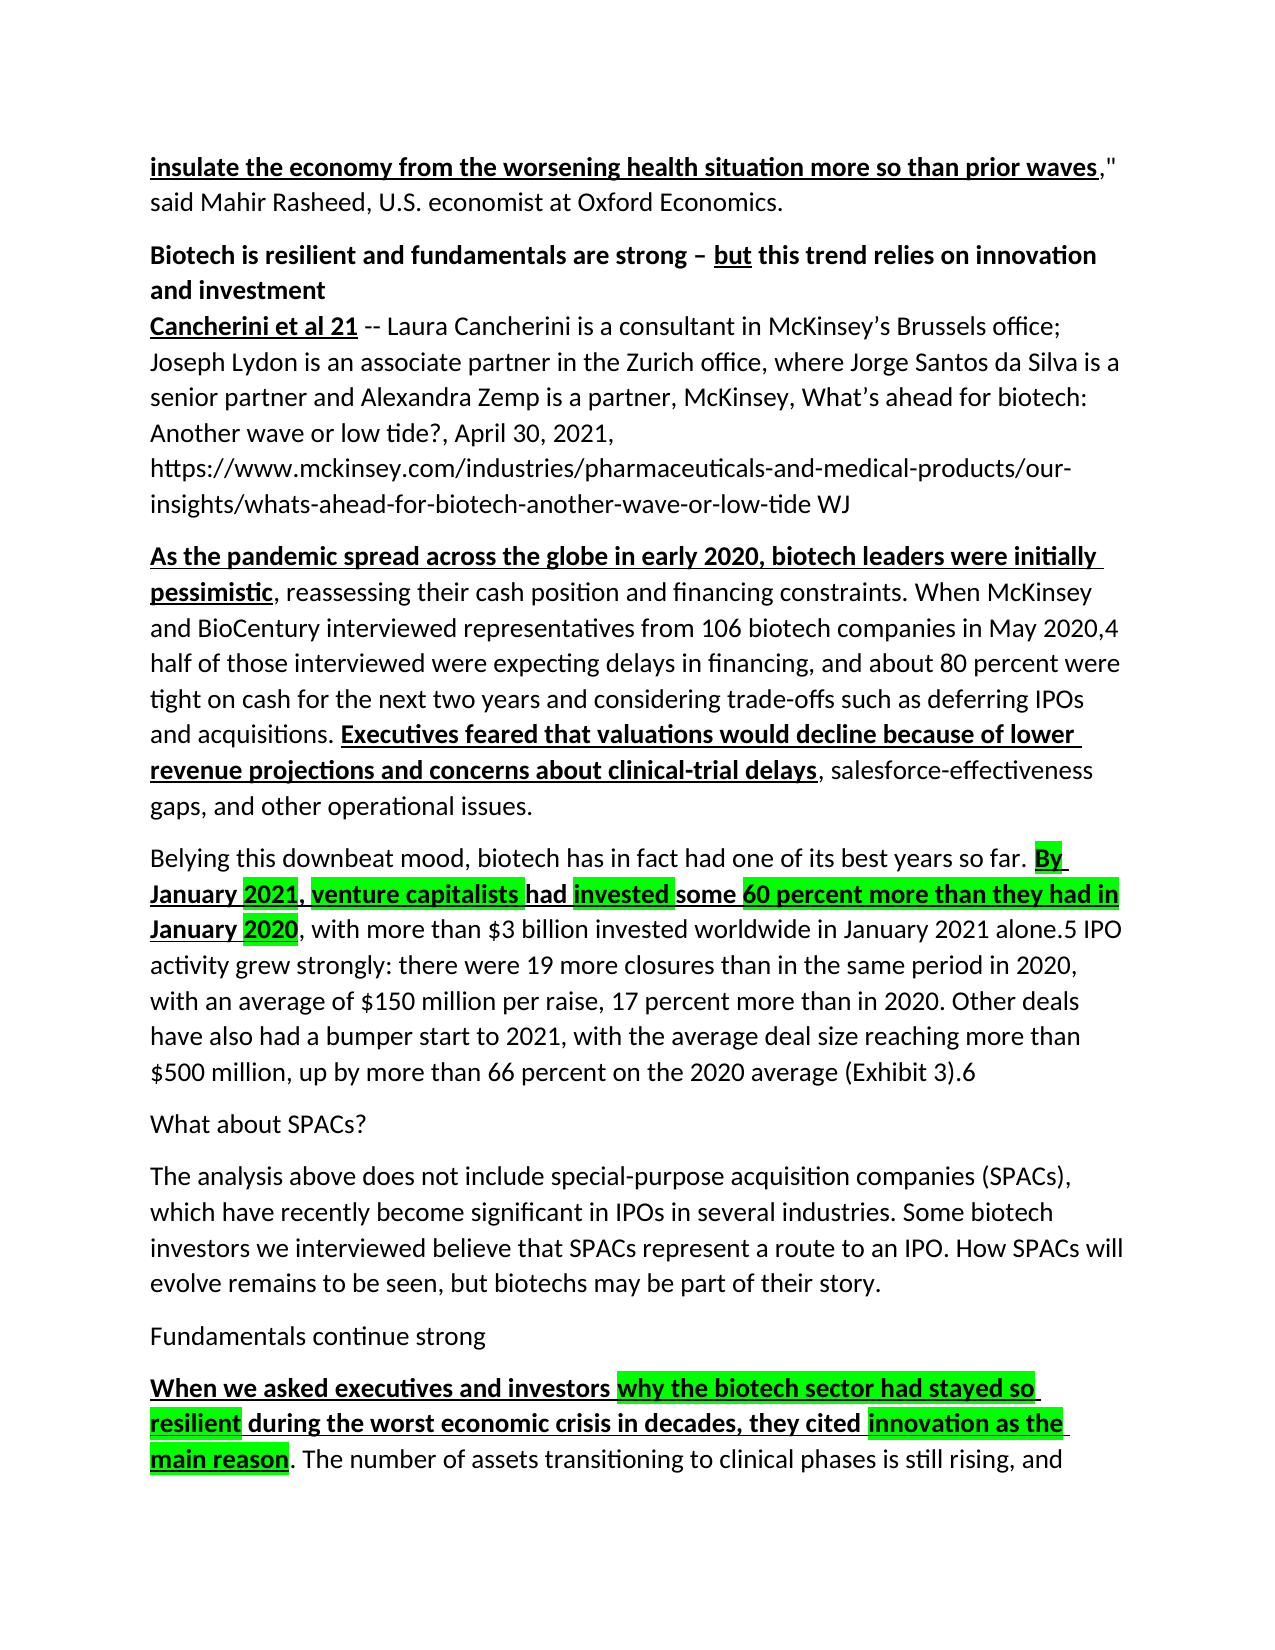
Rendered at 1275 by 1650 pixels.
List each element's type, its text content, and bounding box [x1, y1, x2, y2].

text The analysis above does not include special-purpose acquisition companies (SPACs), which have recently become significant in IPOs in several industries. Some biotech investors we interviewed believe that SPACs represent a route to an IPO. How SPACs will evolve remains to be seen, but biotechs may be part of their story. [150, 1159, 1125, 1299]
text What about SPACs? [150, 1107, 1125, 1140]
text As the pandemic spread across the globe in early 2020, biotech leaders were initially pessimistic, reassessing their cash position and financing constraints. When McKinsey and BioCentury interviewed representatives from 106 biotech companies in May 2020,4 half of those interviewed were expecting delays in financing, and about 80 percent were tight on cash for the next two years and considering trade-offs such as deferring IPOs and acquisitions. Executives feared that valuations would decline because of lower revenue projections and concerns about clinical-trial delays, salesforce-effectiveness gaps, and other operational issues. [150, 539, 1125, 822]
subtitle Biotech is resilient and fundamentals are strong – but this trend relies on innovation and investment [150, 238, 1125, 307]
text Cancherini et al 21 -- Laura Cancherini is a consultant in McKinsey’s Brussels office; Joseph Lydon is an associate partner in the Zurich office, where Jorge Santos da Silva is a senior partner and Alexandra Zemp is a partner, McKinsey, What’s ahead for biotech: Another wave or low tide?, April 30, 2021, https://www.mckinsey.com/industries/pharmaceuticals-and-medical-products/our-insights/whats-ahead-for-biotech-another-wave-or-low-tide WJ [150, 309, 1125, 520]
text Belying this downbeat mood, biotech has in fact had one of its best years so far. By January 2021, venture capitalists had invested some 60 percent more than they had in January 2020, with more than $3 billion invested worldwide in January 2021 alone.5 IPO activity grew strongly: there were 19 more closures than in the same period in 2020, with an average of $150 million per raise, 17 percent more than in 2020. Other deals have also had a bumper start to 2021, with the average deal size reaching more than $500 million, up by more than 66 percent on the 2020 average (Exhibit 3).6 [150, 841, 1125, 1088]
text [150, 150, 1125, 219]
text Fundamentals continue strong [150, 1319, 1125, 1352]
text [150, 1371, 1125, 1475]
